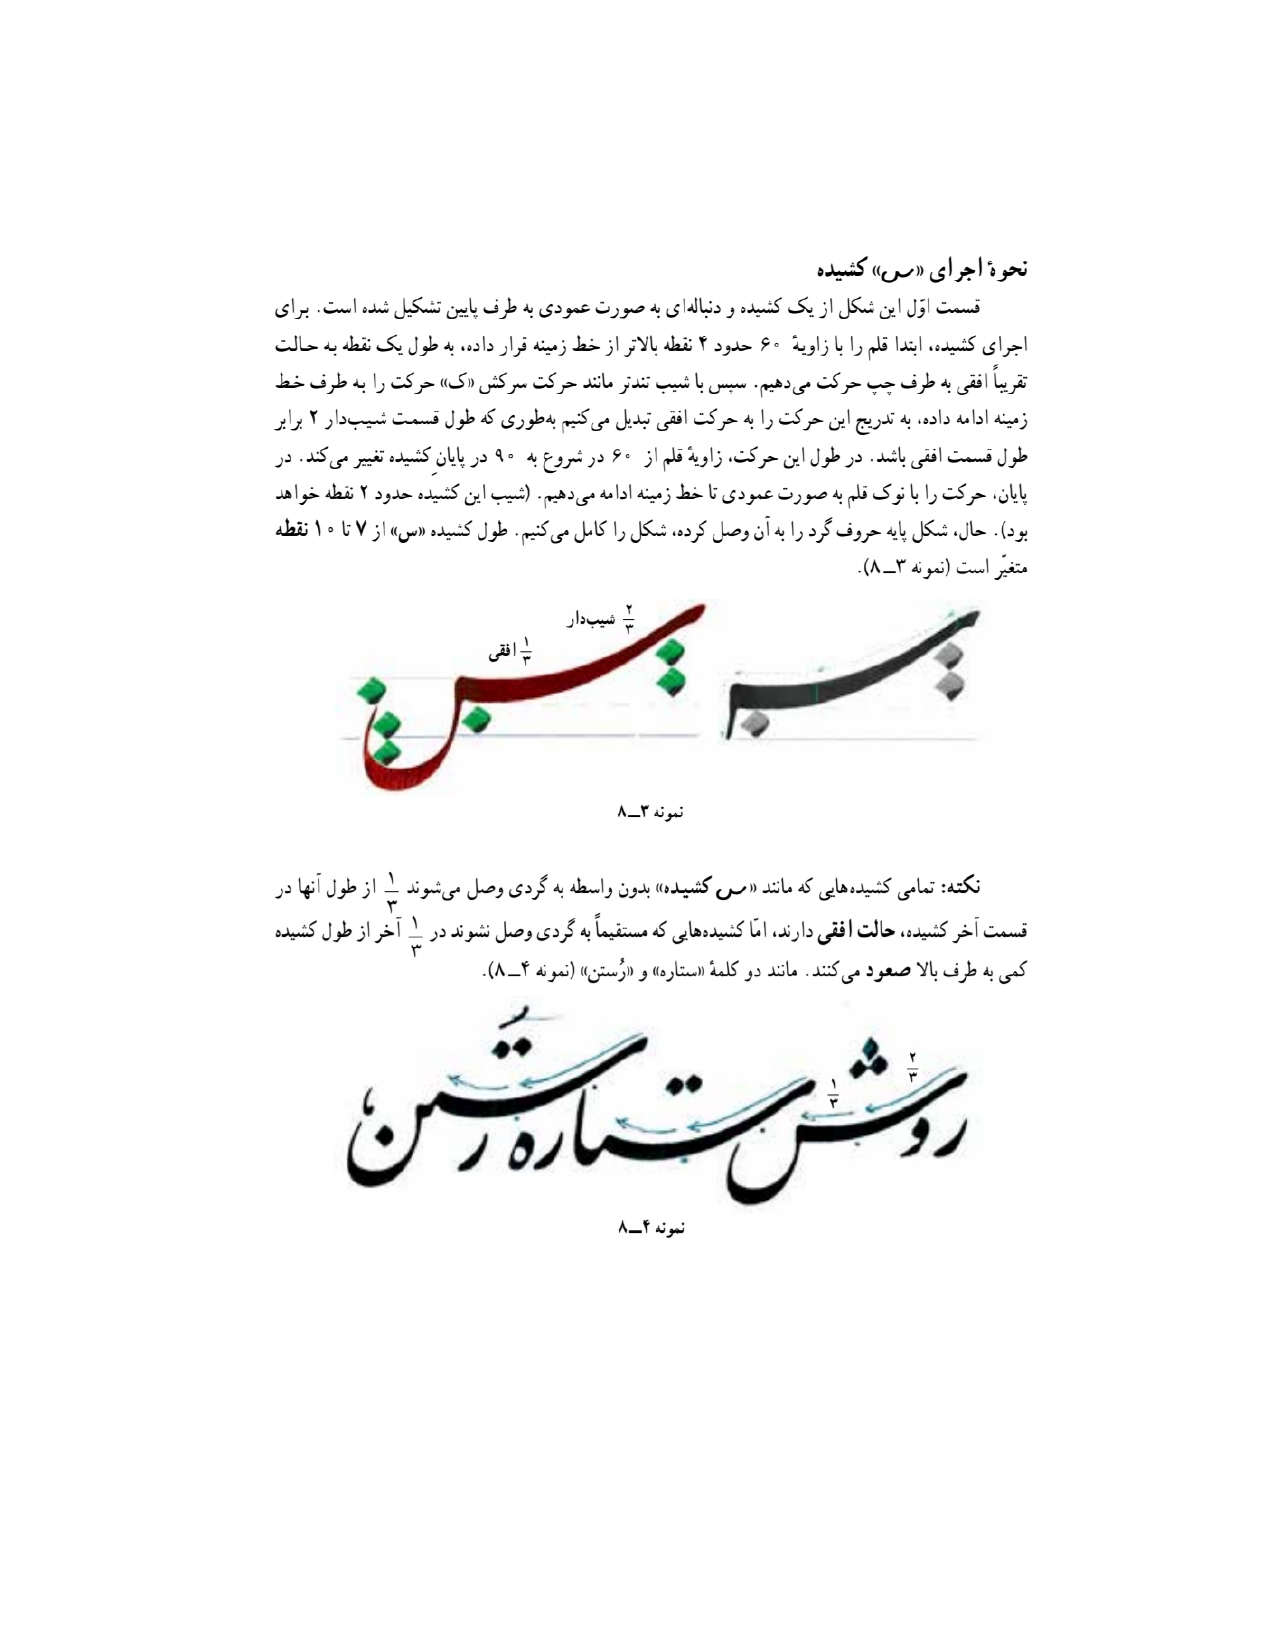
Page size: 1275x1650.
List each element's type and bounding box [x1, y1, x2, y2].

picture [150, 150, 1125, 1473]
